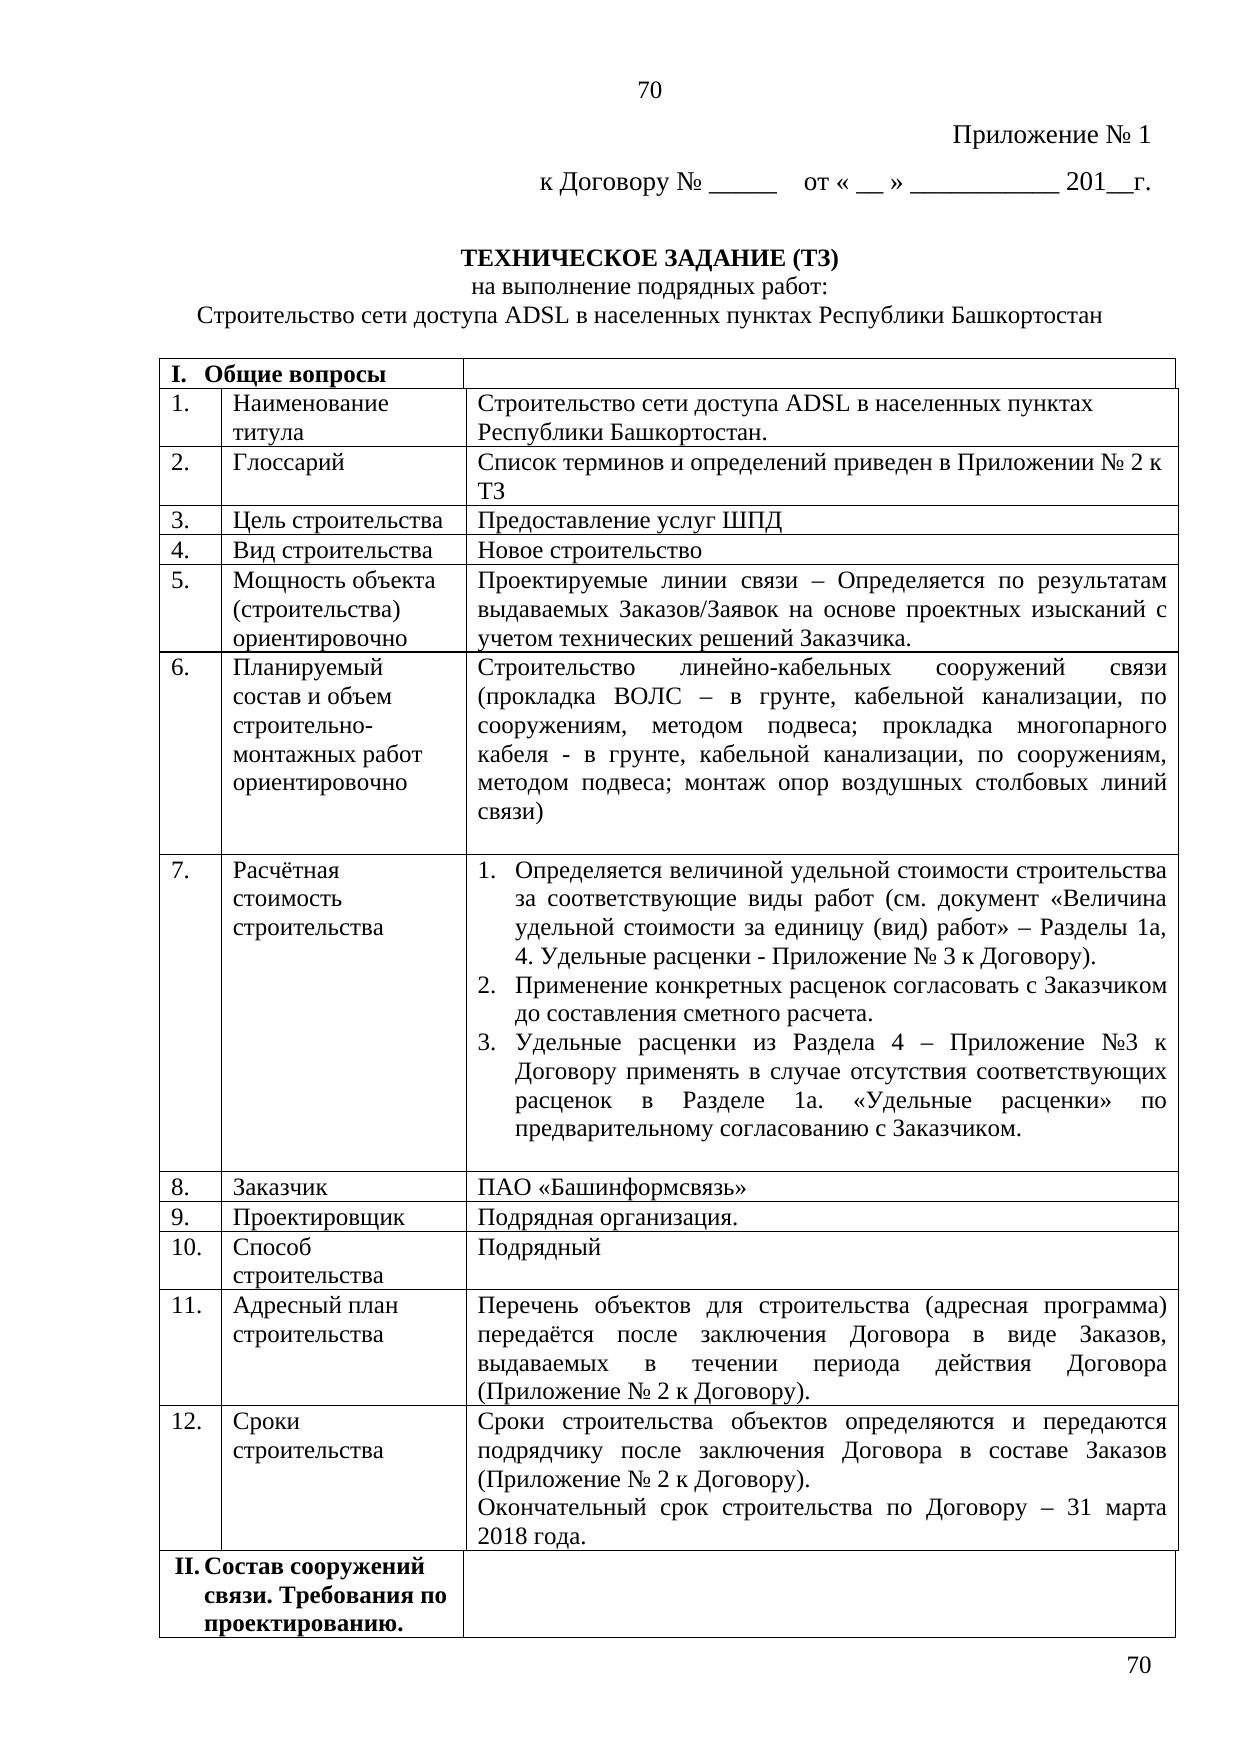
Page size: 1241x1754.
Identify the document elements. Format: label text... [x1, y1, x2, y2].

table_cell Перечень объектов для строительства (адресная программа) передаётся после заключения Договора в виде Заказов, выдаваемых в течении периода действия Договора (Приложение № 2 к Договору). [467, 1290, 1178, 1405]
table_cell Вид строительства [222, 535, 466, 564]
table_cell 4. [160, 535, 221, 564]
table_cell Способ строительства [222, 1232, 466, 1289]
list ТЕХНИЧЕСКОЕ ЗАДАНИЕ (ТЗ) [148, 243, 1152, 271]
table_cell Глоссарий [222, 447, 466, 504]
table_cell 9. [160, 1202, 221, 1231]
table_cell Адресный план строительства [222, 1290, 466, 1405]
table_cell Заказчик [222, 1172, 466, 1201]
table_cell Цель строительства [222, 506, 466, 534]
list на выполнение подрядных работ: [148, 271, 1152, 300]
table_cell Сроки строительства объектов определяются и передаются подрядчику после заключения Договора в составе Заказов (Приложение № 2 к Договору). Окончательный срок строительства по Договору – 31 марта 2018 года. [467, 1406, 1178, 1550]
table_cell Строительство линейно-кабельных сооружений связи (прокладка ВОЛС – в грунте, кабельной канализации, по сооружениям, методом подвеса; прокладка многопарного кабеля - в грунте, кабельной канализации, по сооружениям, методом подвеса; монтаж опор воздушных столбовых линий связи) [467, 653, 1178, 854]
table_cell Новое строительство [467, 535, 1178, 564]
table_cell 11. [160, 1290, 221, 1405]
table_cell Планируемый состав и объем строительно-монтажных работ ориентировочно [222, 653, 466, 854]
title Приложение № 1 [148, 118, 1152, 149]
table_cell 3. [160, 506, 221, 534]
table_cell [464, 1551, 1175, 1637]
table_header Общие вопросы [160, 359, 463, 387]
table_cell Проектировщик [222, 1202, 466, 1231]
table_cell Подрядный [467, 1232, 1178, 1289]
table_cell Состав сооружений связи. Требования по проектированию. [160, 1551, 463, 1637]
table_cell 2. [160, 447, 221, 504]
table_cell Расчётная стоимость строительства [222, 855, 466, 1171]
table_cell Подрядная организация. [467, 1202, 1178, 1231]
table_cell Строительство сети доступа ADSL в населенных пунктах Республики Башкортостан. [467, 389, 1178, 446]
table_cell ПАО «Башинформсвязь» [467, 1172, 1178, 1201]
table_cell Наименование титула [222, 389, 466, 446]
table_cell 8. [160, 1172, 221, 1201]
table_cell Сроки строительства [222, 1406, 466, 1550]
table_cell 1. [160, 389, 221, 446]
table_cell 6. [160, 653, 221, 854]
list Строительство сети доступа ADSL в населенных пунктах Республики Башкортостан [148, 300, 1152, 329]
table_cell Определяется величиной удельной стоимости строительства за соответствующие виды работ (см. документ «Величина удельной стоимости за единицу (вид) работ» – Разделы 1а, 4. Удельные расценки - Приложение № 3 к Договору). Применение конкретных расценок согласовать с Заказчиком до составления сметного расчета. Удельные расценки из Раздела 4 – Приложение №3 к Договору применять в случае отсутствия соответствующих расценок в Разделе 1а. «Удельные расценки» по предварительному согласованию с Заказчиком. [467, 855, 1178, 1171]
table_cell Проектируемые линии связи – Определяется по результатам выдаваемых Заказов/Заявок на основе проектных изысканий с учетом технических решений Заказчика. [467, 565, 1178, 651]
table_cell Список терминов и определений приведен в Приложении № 2 к ТЗ [467, 447, 1178, 504]
table_cell 12. [160, 1406, 221, 1550]
table_cell 7. [160, 855, 221, 1171]
table_cell 10. [160, 1232, 221, 1289]
table_cell 5. [160, 565, 221, 651]
table_header [464, 359, 1175, 387]
table_cell Мощность объекта (строительства) ориентировочно [222, 565, 466, 651]
title к Договору № _____ от « __ » ___________ 201__г. [148, 165, 1152, 196]
table_cell Предоставление услуг ШПД [467, 506, 1178, 534]
